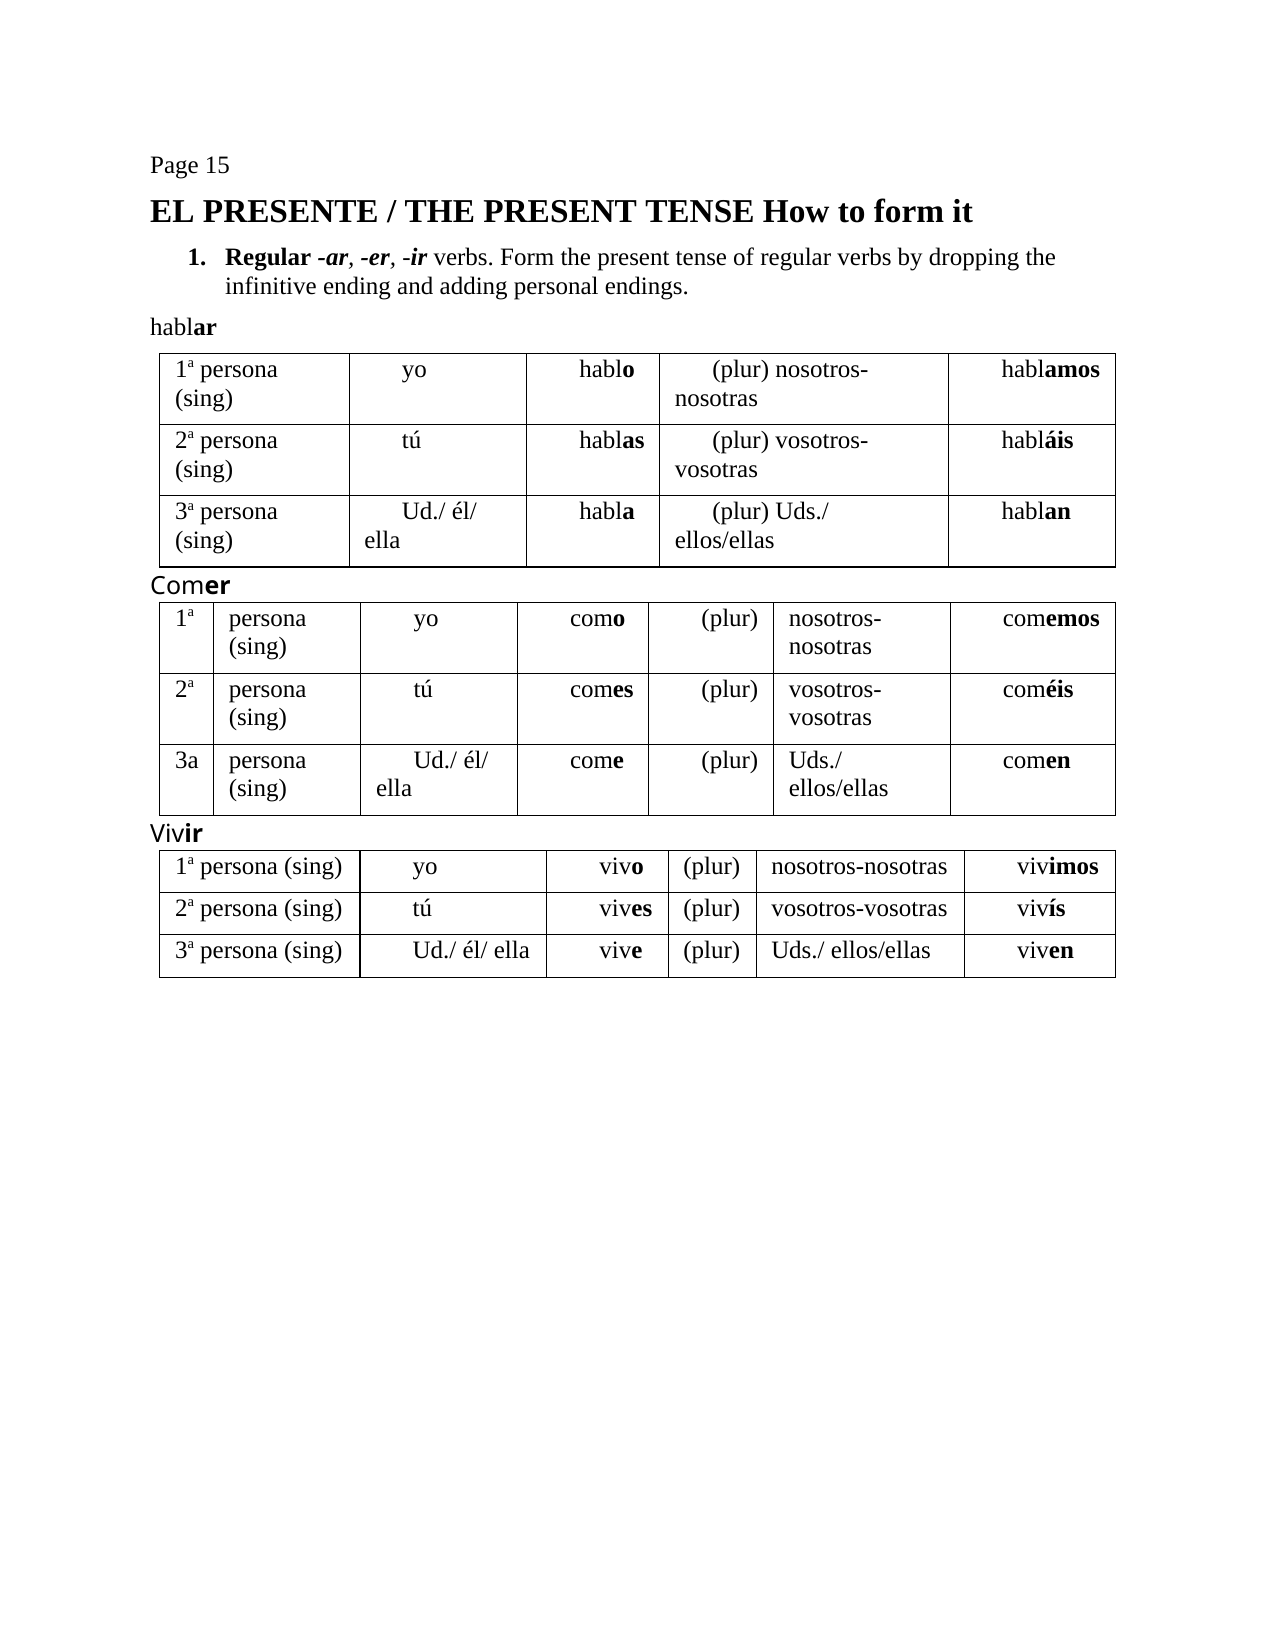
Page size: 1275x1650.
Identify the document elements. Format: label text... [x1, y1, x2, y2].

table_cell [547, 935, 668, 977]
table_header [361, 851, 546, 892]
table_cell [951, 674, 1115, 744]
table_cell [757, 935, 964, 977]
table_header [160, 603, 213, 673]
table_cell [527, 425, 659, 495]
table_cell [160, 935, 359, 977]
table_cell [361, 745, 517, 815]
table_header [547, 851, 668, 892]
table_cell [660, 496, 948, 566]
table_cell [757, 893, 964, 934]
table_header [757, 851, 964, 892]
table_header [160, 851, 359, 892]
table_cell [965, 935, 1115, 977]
text hablar [150, 312, 1125, 341]
list Regular -ar, -er, -ir verbs. Form the present tense of regular verbs by dropping the infinitive ending and adding personal endings. [187, 242, 1125, 299]
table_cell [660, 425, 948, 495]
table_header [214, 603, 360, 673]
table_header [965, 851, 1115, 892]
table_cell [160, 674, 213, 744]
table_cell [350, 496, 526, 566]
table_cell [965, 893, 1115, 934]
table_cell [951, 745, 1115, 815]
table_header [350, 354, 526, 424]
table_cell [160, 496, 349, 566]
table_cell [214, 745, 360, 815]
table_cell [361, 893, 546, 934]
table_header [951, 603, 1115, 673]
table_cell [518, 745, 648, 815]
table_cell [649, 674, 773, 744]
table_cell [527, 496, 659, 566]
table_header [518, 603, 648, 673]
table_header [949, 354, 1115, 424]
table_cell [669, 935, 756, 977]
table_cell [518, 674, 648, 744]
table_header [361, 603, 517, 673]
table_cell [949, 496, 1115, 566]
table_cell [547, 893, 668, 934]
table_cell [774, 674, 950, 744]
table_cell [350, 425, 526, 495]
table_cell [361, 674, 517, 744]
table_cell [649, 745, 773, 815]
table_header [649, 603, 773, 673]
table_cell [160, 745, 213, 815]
text Page 15 [150, 150, 1125, 179]
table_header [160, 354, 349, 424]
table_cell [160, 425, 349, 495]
text Vivir [150, 816, 1125, 850]
text Comer [150, 567, 1125, 602]
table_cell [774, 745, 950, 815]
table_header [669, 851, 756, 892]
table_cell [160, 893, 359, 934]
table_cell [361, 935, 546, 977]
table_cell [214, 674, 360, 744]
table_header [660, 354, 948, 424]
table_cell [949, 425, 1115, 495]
subtitle EL PRESENTE / THE PRESENT TENSE How to form it [150, 191, 1125, 229]
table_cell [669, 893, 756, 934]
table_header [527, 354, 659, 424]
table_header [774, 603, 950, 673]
